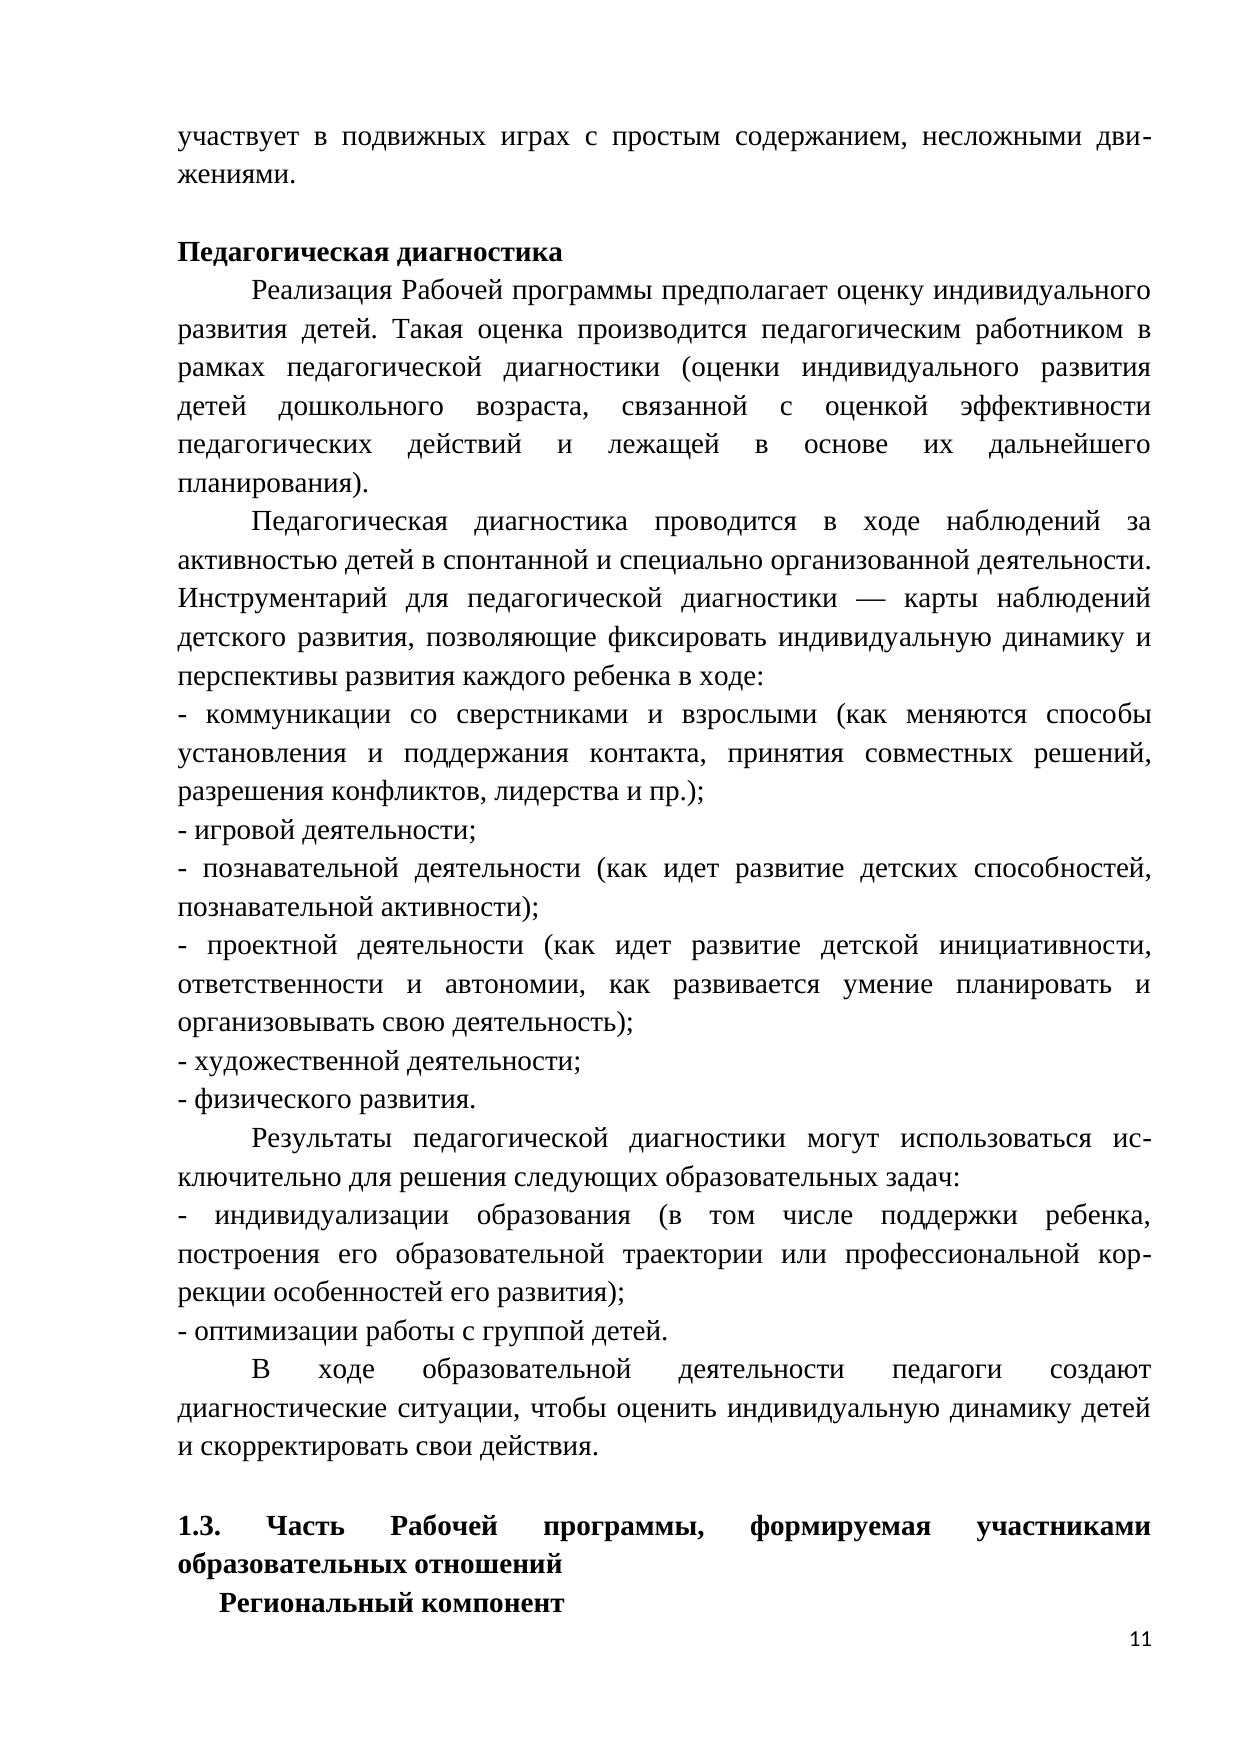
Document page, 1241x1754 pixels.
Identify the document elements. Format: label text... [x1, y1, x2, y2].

text - игровой деятельности; [177, 812, 1152, 845]
text - коммуникации со сверстниками и взрослыми (как меняются способы установления и поддержания контакта, принятия совместных решений, разрешения конфликтов, лидерства и пр.); [177, 696, 1152, 807]
text - физического развития. [177, 1082, 1152, 1115]
text - индивидуализации образования (в том числе поддержки ребенка, построения его образовательной траектории или профессиональной коррекции особенностей его развития); [177, 1197, 1152, 1308]
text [177, 118, 1152, 190]
text - оптимизации работы с группой детей. [177, 1313, 1152, 1346]
text Региональный компонент [177, 1585, 1149, 1619]
text Педагогическая диагностика [177, 234, 1152, 267]
text В ходе образовательной деятельности педагоги создают диагностические ситуации, чтобы оценить индивидуальную динамику детей и скорректировать свои действия. [177, 1351, 1152, 1462]
text Педагогическая диагностика проводится в ходе наблюдений за активностью детей в спонтанной и специально организованной деятельности. Инструментарий для педагогической диагностики — карты наблюдений детского развития, позволяющие фиксировать индивидуальную динамику и перспективы развития каждого ребенка в ходе: [177, 503, 1152, 691]
text Результаты педагогической диагностики могут использоваться исключительно для решения следующих образовательных задач: [177, 1120, 1152, 1192]
text - проектной деятельности (как идет развитие детской инициативности, ответственности и автономии, как развивается умение планировать и организовывать свою деятельность); [177, 927, 1152, 1038]
text Реализация Рабочей программы предполагает оценку индивидуального развития детей. Такая оценка производится педагогическим работником в рамках педагогической диагностики (оценки индивидуального развития детей дошкольного возраста, связанной с оценкой эффективности педагогических действий и лежащей в основе их дальнейшего планирования). [177, 272, 1152, 498]
text - познавательной деятельности (как идет развитие детских способностей, познавательной активности); [177, 850, 1152, 922]
text - художественной деятельности; [177, 1043, 1152, 1077]
text 1.3. Часть Рабочей программы, формируемая участниками образовательных отношений [177, 1508, 1152, 1580]
